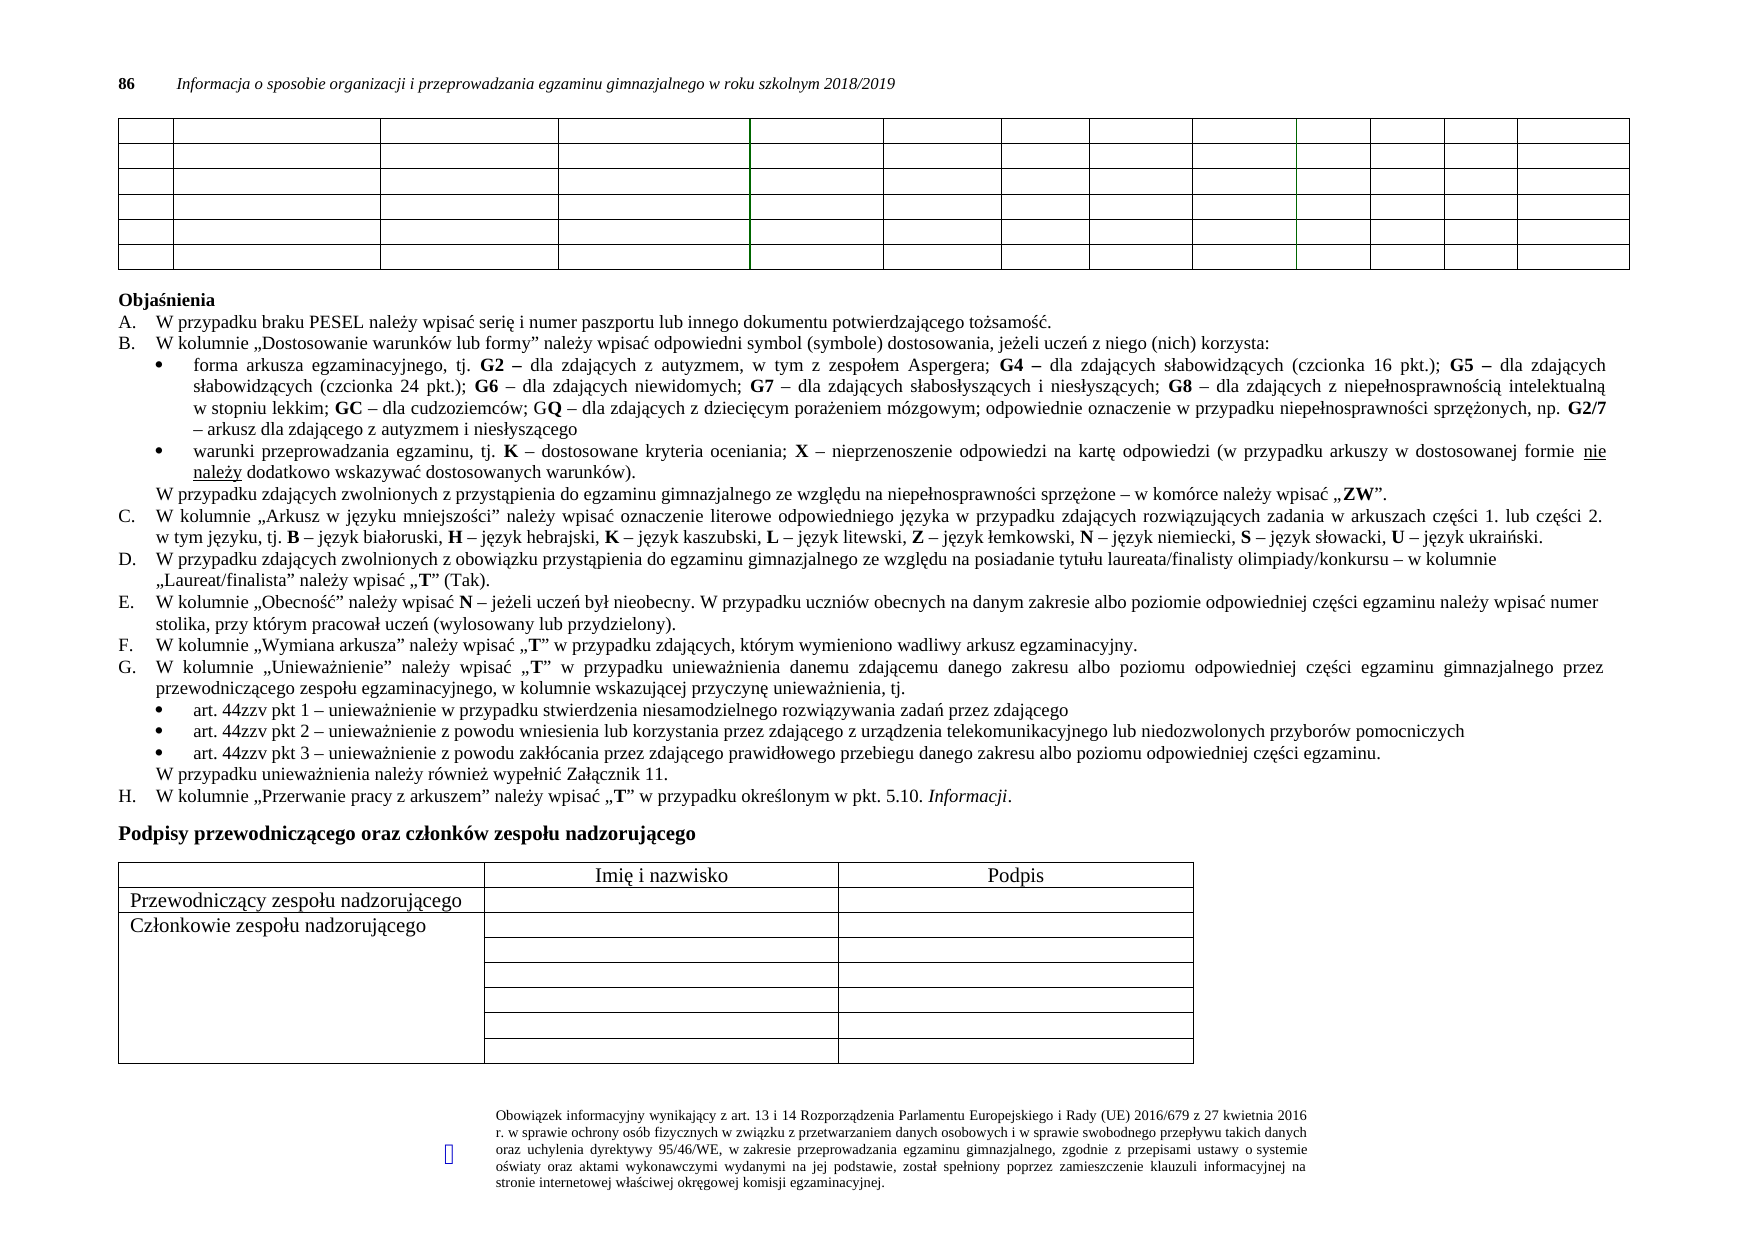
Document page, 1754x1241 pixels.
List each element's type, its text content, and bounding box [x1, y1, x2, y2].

table_cell [381, 169, 558, 193]
table_cell [884, 169, 1001, 193]
table_cell [1445, 144, 1517, 168]
table_cell [1518, 119, 1629, 143]
table_cell [119, 119, 173, 143]
table_cell [1297, 144, 1370, 168]
table_cell [1297, 220, 1370, 244]
table_cell [1371, 144, 1444, 168]
table_cell [1518, 220, 1629, 244]
list warunki przeprowadzania egzaminu, tj. K – dostosowane kryteria oceniania; X – nieprzenoszenie odpowiedzi na kartę odpowiedzi (w przypadku arkuszy w dostosowanej formie nie należy dodatkowo wskazywać dostosowanych warunków). [156, 440, 1606, 483]
table_cell [839, 988, 1193, 1012]
list W przypadku zdających zwolnionych z obowiązku przystąpienia do egzaminu gimnazjalnego ze względu na posiadanie tytułu laureata/finalisty olimpiady/konkursu – w kolumnie „Laureat/finalista” należy wpisać „T” (Tak). [118, 548, 1606, 591]
table_cell [751, 169, 883, 193]
table_cell [884, 195, 1001, 218]
list W kolumnie „Unieważnienie” należy wpisać „T” w przypadku unieważnienia danemu zdającemu danego zakresu albo poziomu odpowiedniej części egzaminu gimnazjalnego przez przewodniczącego zespołu egzaminacyjnego, w kolumnie wskazującej przyczynę unieważnienia, tj. [118, 656, 1606, 699]
list forma arkusza egzaminacyjnego, tj. G2 – dla zdających z autyzmem, w tym z zespołem Aspergera; G4 – dla zdających słabowidzących (czcionka 16 pkt.); G5 – dla zdających słabowidzących (czcionka 24 pkt.); G6 – dla zdających niewidomych; G7 – dla zdających słabosłyszących i niesłyszących; G8 – dla zdających z niepełnosprawnością intelektualną w stopniu lekkim; GC – dla cudzoziemców; GQ – dla zdających z dziecięcym porażeniem mózgowym; odpowiednie oznaczenie w przypadku niepełnosprawności sprzężonych, np. G2/7 – arkusz dla zdającego z autyzmem i niesłyszącego [156, 354, 1606, 440]
table_cell [1002, 195, 1089, 218]
table_cell [559, 220, 749, 244]
table_cell [119, 220, 173, 244]
table_cell [1518, 144, 1629, 168]
table_cell [119, 245, 173, 269]
table_cell [174, 169, 380, 193]
table_cell [559, 144, 749, 168]
table_cell [1297, 195, 1370, 218]
table_header Imię i nazwisko [485, 863, 838, 887]
table_cell [751, 220, 883, 244]
table_cell [1002, 119, 1089, 143]
list W kolumnie „Obecność” należy wpisać N – jeżeli uczeń był nieobecny. W przypadku uczniów obecnych na danym zakresie albo poziomie odpowiedniej części egzaminu należy wpisać numer stolika, przy którym pracował uczeń (wylosowany lub przydzielony). [118, 591, 1606, 634]
table_cell [1371, 169, 1444, 193]
table_cell Przewodniczący zespołu nadzorującego [119, 888, 484, 912]
table_cell [839, 1039, 1193, 1062]
table_cell [485, 913, 838, 937]
table_cell [1090, 245, 1192, 269]
table_cell [1445, 119, 1517, 143]
table_cell [884, 144, 1001, 168]
table_cell [1002, 245, 1089, 269]
table_cell [884, 220, 1001, 244]
table_cell [839, 1013, 1193, 1037]
table_cell [485, 1013, 838, 1037]
table_cell [174, 119, 380, 143]
table_cell [1002, 220, 1089, 244]
table_cell [381, 195, 558, 218]
table_cell [1445, 245, 1517, 269]
table_cell [1193, 245, 1296, 269]
table_cell [1193, 220, 1296, 244]
table_cell [1193, 144, 1296, 168]
list W kolumnie „Dostosowanie warunków lub formy” należy wpisać odpowiedni symbol (symbole) dostosowania, jeżeli uczeń z niego (nich) korzysta: [118, 332, 1606, 354]
list W kolumnie „Arkusz w języku mniejszości” należy wpisać oznaczenie literowe odpowiedniego języka w przypadku zdających rozwiązujących zadania w arkuszach części 1. lub części 2. w tym języku, tj. B – język białoruski, H – język hebrajski, K – język kaszubski, L – język litewski, Z – język łemkowski, N – język niemiecki, S – język słowacki, U – język ukraiński. [118, 504, 1606, 548]
table_cell [839, 913, 1193, 937]
table_cell [485, 938, 838, 962]
table_cell [119, 169, 173, 193]
table_cell [884, 245, 1001, 269]
table_cell [174, 195, 380, 218]
table_cell [751, 195, 883, 218]
table_cell [751, 144, 883, 168]
table_cell [174, 245, 380, 269]
table_cell [1193, 195, 1296, 218]
table_header [119, 863, 484, 887]
table_cell [485, 988, 838, 1012]
text Podpisy przewodniczącego oraz członków zespołu nadzorującego [118, 821, 1606, 845]
table_cell [559, 119, 749, 143]
table_cell [174, 220, 380, 244]
table_cell [119, 195, 173, 218]
table_cell [751, 119, 883, 143]
list art. 44zzv pkt 2 – unieważnienie z powodu wniesienia lub korzystania przez zdającego z urządzenia telekomunikacyjnego lub niedozwolonych przyborów pomocniczych [156, 720, 1606, 742]
table_cell [381, 144, 558, 168]
text Objaśnienia [118, 289, 1606, 311]
table_cell [485, 888, 838, 912]
table_cell [1518, 245, 1629, 269]
table_cell [1193, 119, 1296, 143]
list W przypadku braku PESEL należy wpisać serię i numer paszportu lub innego dokumentu potwierdzającego tożsamość. [118, 311, 1606, 332]
table_cell [174, 144, 380, 168]
list art. 44zzv pkt 1 – unieważnienie w przypadku stwierdzenia niesamodzielnego rozwiązywania zadań przez zdającego [156, 699, 1606, 720]
table_cell [381, 220, 558, 244]
text W przypadku zdających zwolnionych z przystąpienia do egzaminu gimnazjalnego ze względu na niepełnosprawności sprzężone – w komórce należy wpisać „ZW”. [156, 483, 1606, 504]
text W przypadku unieważnienia należy również wypełnić Załącznik 11. [156, 763, 1606, 785]
table_cell [559, 195, 749, 218]
list art. 44zzv pkt 3 – unieważnienie z powodu zakłócania przez zdającego prawidłowego przebiegu danego zakresu albo poziomu odpowiedniej części egzaminu. [156, 742, 1606, 763]
list W kolumnie „Wymiana arkusza” należy wpisać „T” w przypadku zdających, którym wymieniono wadliwy arkusz egzaminacyjny. [118, 634, 1606, 656]
table_cell [751, 245, 883, 269]
table_cell [839, 888, 1193, 912]
table_cell [381, 119, 558, 143]
table_cell [884, 119, 1001, 143]
table_cell [1297, 169, 1370, 193]
table_cell [839, 938, 1193, 962]
table_cell [1371, 245, 1444, 269]
table_cell [1371, 220, 1444, 244]
table_cell [485, 1039, 838, 1062]
table_cell [1518, 195, 1629, 218]
list W kolumnie „Przerwanie pracy z arkuszem” należy wpisać „T” w przypadku określonym w pkt. 5.10. Informacji. [118, 785, 1606, 806]
table_cell [1090, 119, 1192, 143]
table_cell [1193, 169, 1296, 193]
table_cell [1090, 195, 1192, 218]
table_cell [381, 245, 558, 269]
table_cell [1371, 119, 1444, 143]
table_header Podpis [839, 863, 1193, 887]
table_cell [1297, 119, 1370, 143]
table_cell [1090, 169, 1192, 193]
table_cell [119, 144, 173, 168]
table_cell [559, 245, 749, 269]
table_cell [1445, 169, 1517, 193]
table_cell [559, 169, 749, 193]
table_cell [485, 963, 838, 987]
table_cell [1371, 195, 1444, 218]
table_cell [1090, 220, 1192, 244]
table_cell [1518, 169, 1629, 193]
table_cell [839, 963, 1193, 987]
table_cell [1090, 144, 1192, 168]
table_cell [1002, 144, 1089, 168]
table_cell [1297, 245, 1370, 269]
table_cell Członkowie zespołu nadzorującego [119, 913, 484, 1062]
table_cell [1445, 195, 1517, 218]
table_cell [1002, 169, 1089, 193]
table_cell [1445, 220, 1517, 244]
